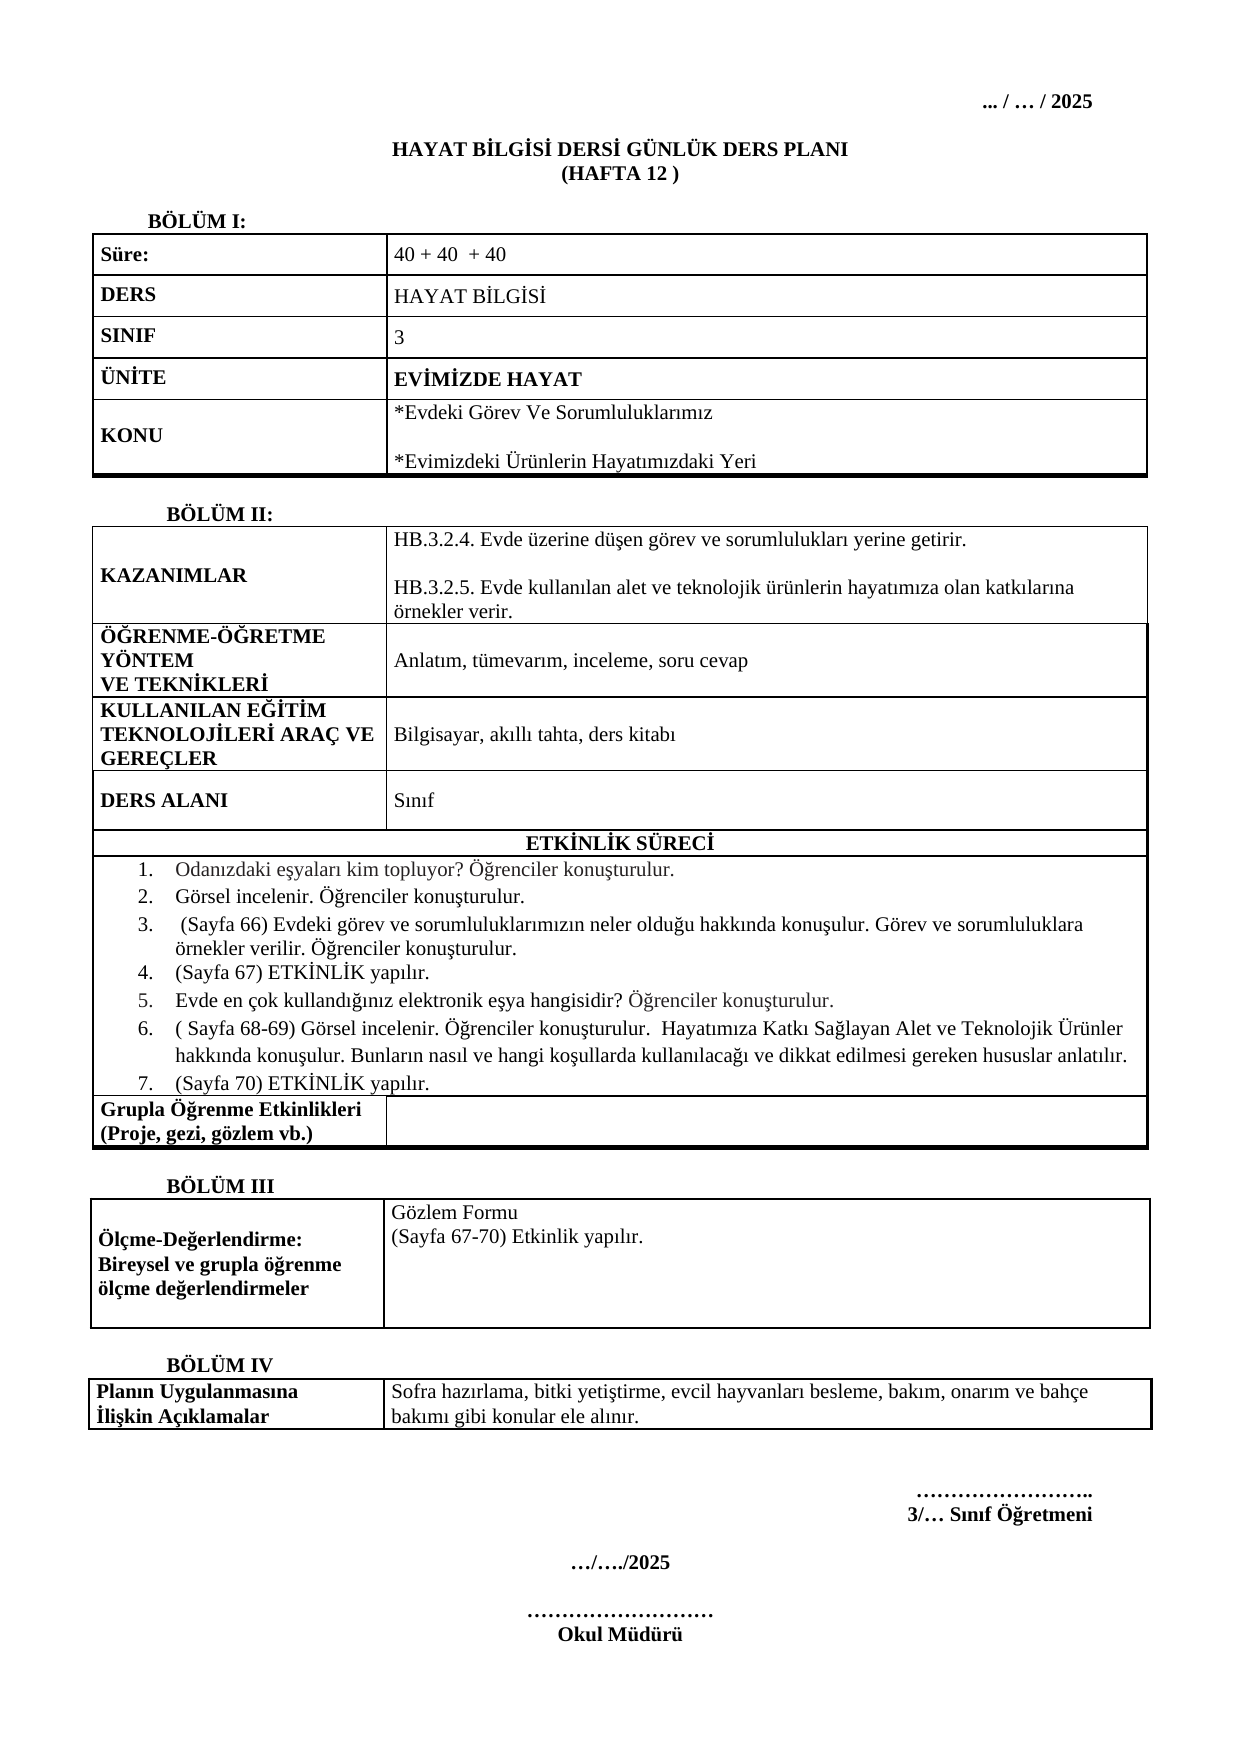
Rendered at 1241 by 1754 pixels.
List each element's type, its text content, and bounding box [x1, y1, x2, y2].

table_cell 3 [388, 317, 1146, 357]
table_cell *Evdeki Görev Ve Sorumluluklarımız *Evimizdeki Ürünlerin Hayatımızdaki Yeri [388, 400, 1146, 473]
table_cell EVİMİZDE HAYAT [388, 359, 1146, 398]
table_cell DERS ALANI [94, 771, 386, 829]
subtitle BÖLÜM IV [148, 1353, 1092, 1377]
table_cell Anlatım, tümevarım, inceleme, soru cevap [387, 624, 1146, 696]
table_cell Odanızdaki eşyaları kim topluyor? Öğrenciler konuşturulur. Görsel incelenir. Öğrenciler konuşturulur. (Sayfa 66) Evdeki görev ve sorumluluklarımızın neler olduğu hakkında konuşulur. Görev ve sorumluluklara örnekler verilir. Öğrenciler konuşturulur. (Sayfa 67) ETKİNLİK yapılır. Evde en çok kullandığınız elektronik eşya hangisidir? Öğrenciler konuşturulur. ( Sayfa 68-69) Görsel incelenir. Öğrenciler konuşturulur. Hayatımıza Katkı Sağlayan Alet ve Teknolojik Ürünler hakkında konuşulur. Bunların nasıl ve hangi koşullarda kullanılacağı ve dikkat edilmesi gereken hususlar anlatılır. (Sayfa 70) ETKİNLİK yapılır. [94, 857, 1146, 1095]
table_cell KONU [94, 400, 386, 473]
table_cell SINIF [94, 317, 386, 357]
text BÖLÜM I: [148, 209, 1092, 233]
table_header KAZANIMLAR [93, 527, 386, 623]
text HAYAT BİLGİSİ DERSİ GÜNLÜK DERS PLANI [148, 137, 1092, 161]
table_header Ölçme-Değerlendirme: Bireysel ve grupla öğrenme ölçme değerlendirmeler [92, 1200, 383, 1327]
text ……………………… [148, 1598, 1092, 1622]
text 3/… Sınıf Öğretmeni [148, 1502, 1092, 1526]
text (HAFTA 12 ) [148, 161, 1092, 185]
table_cell ETKİNLİK SÜRECİ [94, 831, 1146, 855]
table_header 40 + 40 + 40 [388, 235, 1146, 274]
table_cell Grupla Öğrenme Etkinlikleri (Proje, gezi, gözlem vb.) [94, 1096, 386, 1145]
table_cell Bilgisayar, akıllı tahta, ders kitabı [387, 698, 1146, 770]
table_cell KULLANILAN EĞİTİM TEKNOLOJİLERİ ARAÇ VE GEREÇLER [93, 698, 386, 770]
text ... / … / 2025 [148, 89, 1092, 113]
table_cell ÜNİTE [94, 359, 386, 398]
text BÖLÜM II: [148, 502, 1092, 526]
table_cell Sınıf [387, 771, 1146, 829]
table_header Planın Uygulanmasına İlişkin Açıklamalar [90, 1380, 383, 1428]
table_header HB.3.2.4. Evde üzerine düşen görev ve sorumlulukları yerine getirir. HB.3.2.5. Evde kullanılan alet ve teknolojik ürünlerin hayatımıza olan katkılarına örnekler verir. [387, 527, 1147, 623]
table_cell HAYAT BİLGİSİ [388, 276, 1146, 316]
table_header Süre: [94, 235, 386, 274]
table_header Gözlem Formu (Sayfa 67-70) Etkinlik yapılır. [385, 1200, 1149, 1327]
text …/…./2025 [148, 1550, 1092, 1574]
table_cell [387, 1097, 1146, 1145]
subtitle BÖLÜM III [148, 1174, 1092, 1198]
table_cell DERS [94, 276, 386, 316]
text …………………….. [148, 1478, 1092, 1502]
text Okul Müdürü [148, 1622, 1092, 1646]
table_cell ÖĞRENME-ÖĞRETME YÖNTEM VE TEKNİKLERİ [93, 624, 386, 696]
table_header Sofra hazırlama, bitki yetiştirme, evcil hayvanları besleme, bakım, onarım ve bahçe bakımı gibi konular ele alınır. [385, 1380, 1150, 1428]
